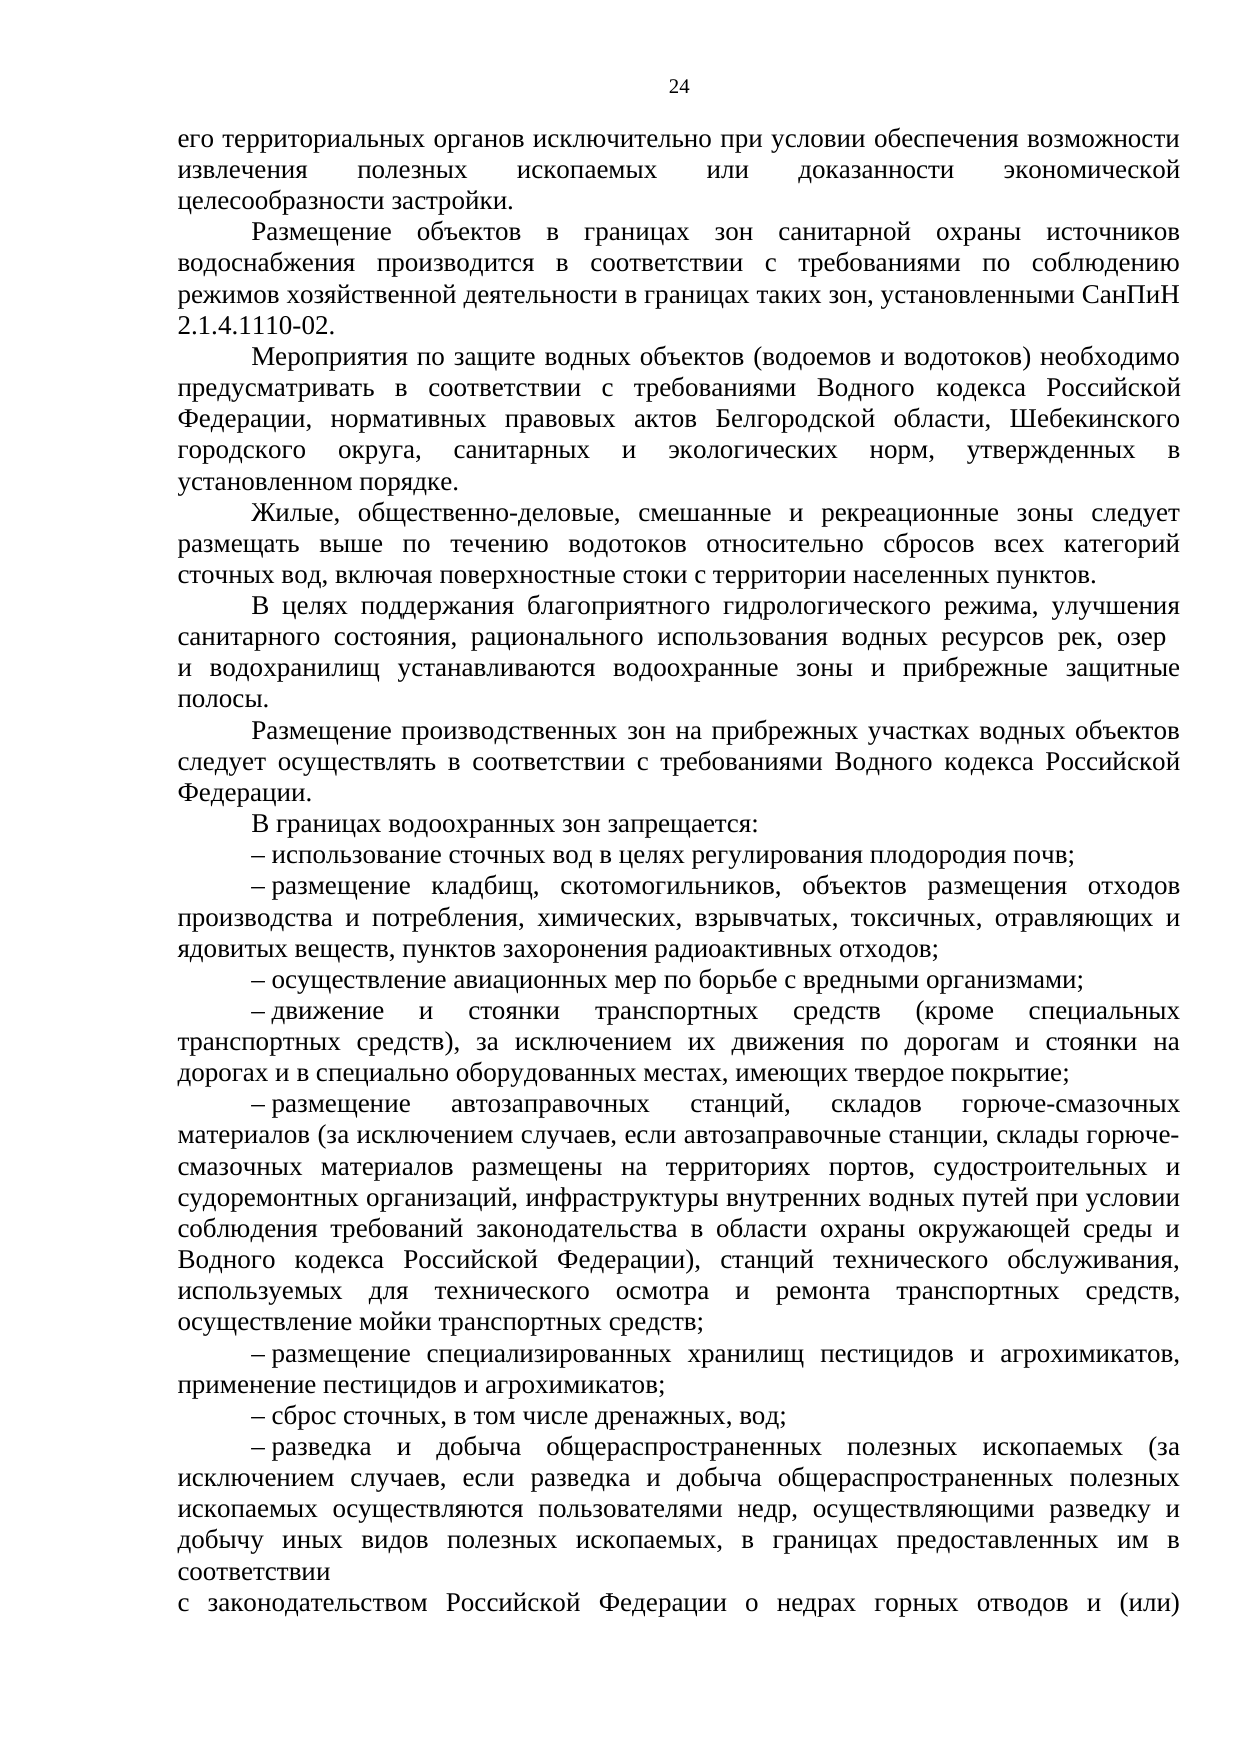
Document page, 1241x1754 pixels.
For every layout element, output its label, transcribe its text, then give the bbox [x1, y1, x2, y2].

list размещение кладбищ, скотомогильников, объектов размещения отходов производства и потребления, химических, взрывчатых, токсичных, отравляющих и ядовитых веществ, пунктов захоронения радиоактивных отходов; [177, 869, 1181, 963]
list осуществление авиационных мер по борьбе с вредными организмами; [177, 963, 1181, 994]
text В границах водоохранных зон запрещается: [177, 807, 1181, 838]
text В целях поддержания благоприятного гидрологического режима, улучшения санитарного состояния, рационального использования водных ресурсов рек, озер и водохранилищ устанавливаются водоохранные зоны и прибрежные защитные полосы. [177, 589, 1181, 714]
list движение и стоянки транспортных средств (кроме специальных транспортных средств), за исключением их движения по дорогам и стоянки на дорогах и в специально оборудованных местах, имеющих твердое покрытие; [177, 994, 1181, 1087]
list использование сточных вод в целях регулирования плодородия почв; [177, 838, 1181, 869]
text Мероприятия по защите водных объектов (водоемов и водотоков) необходимо предусматривать в соответствии с требованиями Водного кодекса Российской Федерации, нормативных правовых актов Белгородской области, Шебекинского городского округа, санитарных и экологических норм, утвержденных в установленном порядке. [177, 340, 1181, 496]
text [177, 122, 1181, 215]
text Размещение объектов в границах зон санитарной охраны источников водоснабжения производится в соответствии с требованиями по соблюдению режимов хозяйственной деятельности в границах таких зон, установленными СанПиН 2.1.4.1110-02. [177, 215, 1181, 340]
list размещение специализированных хранилищ пестицидов и агрохимикатов, применение пестицидов и агрохимикатов; [177, 1337, 1181, 1399]
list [177, 1430, 1181, 1617]
list сброс сточных, в том числе дренажных, вод; [177, 1399, 1181, 1430]
list размещение автозаправочных станций, складов горюче-смазочных материалов (за исключением случаев, если автозаправочные станции, склады горюче-смазочных материалов размещены на территориях портов, судостроительных и судоремонтных организаций, инфраструктуры внутренних водных путей при условии соблюдения требований законодательства в области охраны окружающей среды и Водного кодекса Российской Федерации), станций технического обслуживания, используемых для технического осмотра и ремонта транспортных средств, осуществление мойки транспортных средств; [177, 1087, 1181, 1337]
text Размещение производственных зон на прибрежных участках водных объектов следует осуществлять в соответствии с требованиями Водного кодекса Российской Федерации. [177, 714, 1181, 807]
text Жилые, общественно-деловые, смешанные и рекреационные зоны следует размещать выше по течению водотоков относительно сбросов всех категорий сточных вод, включая поверхностные стоки с территории населенных пунктов. [177, 496, 1181, 589]
